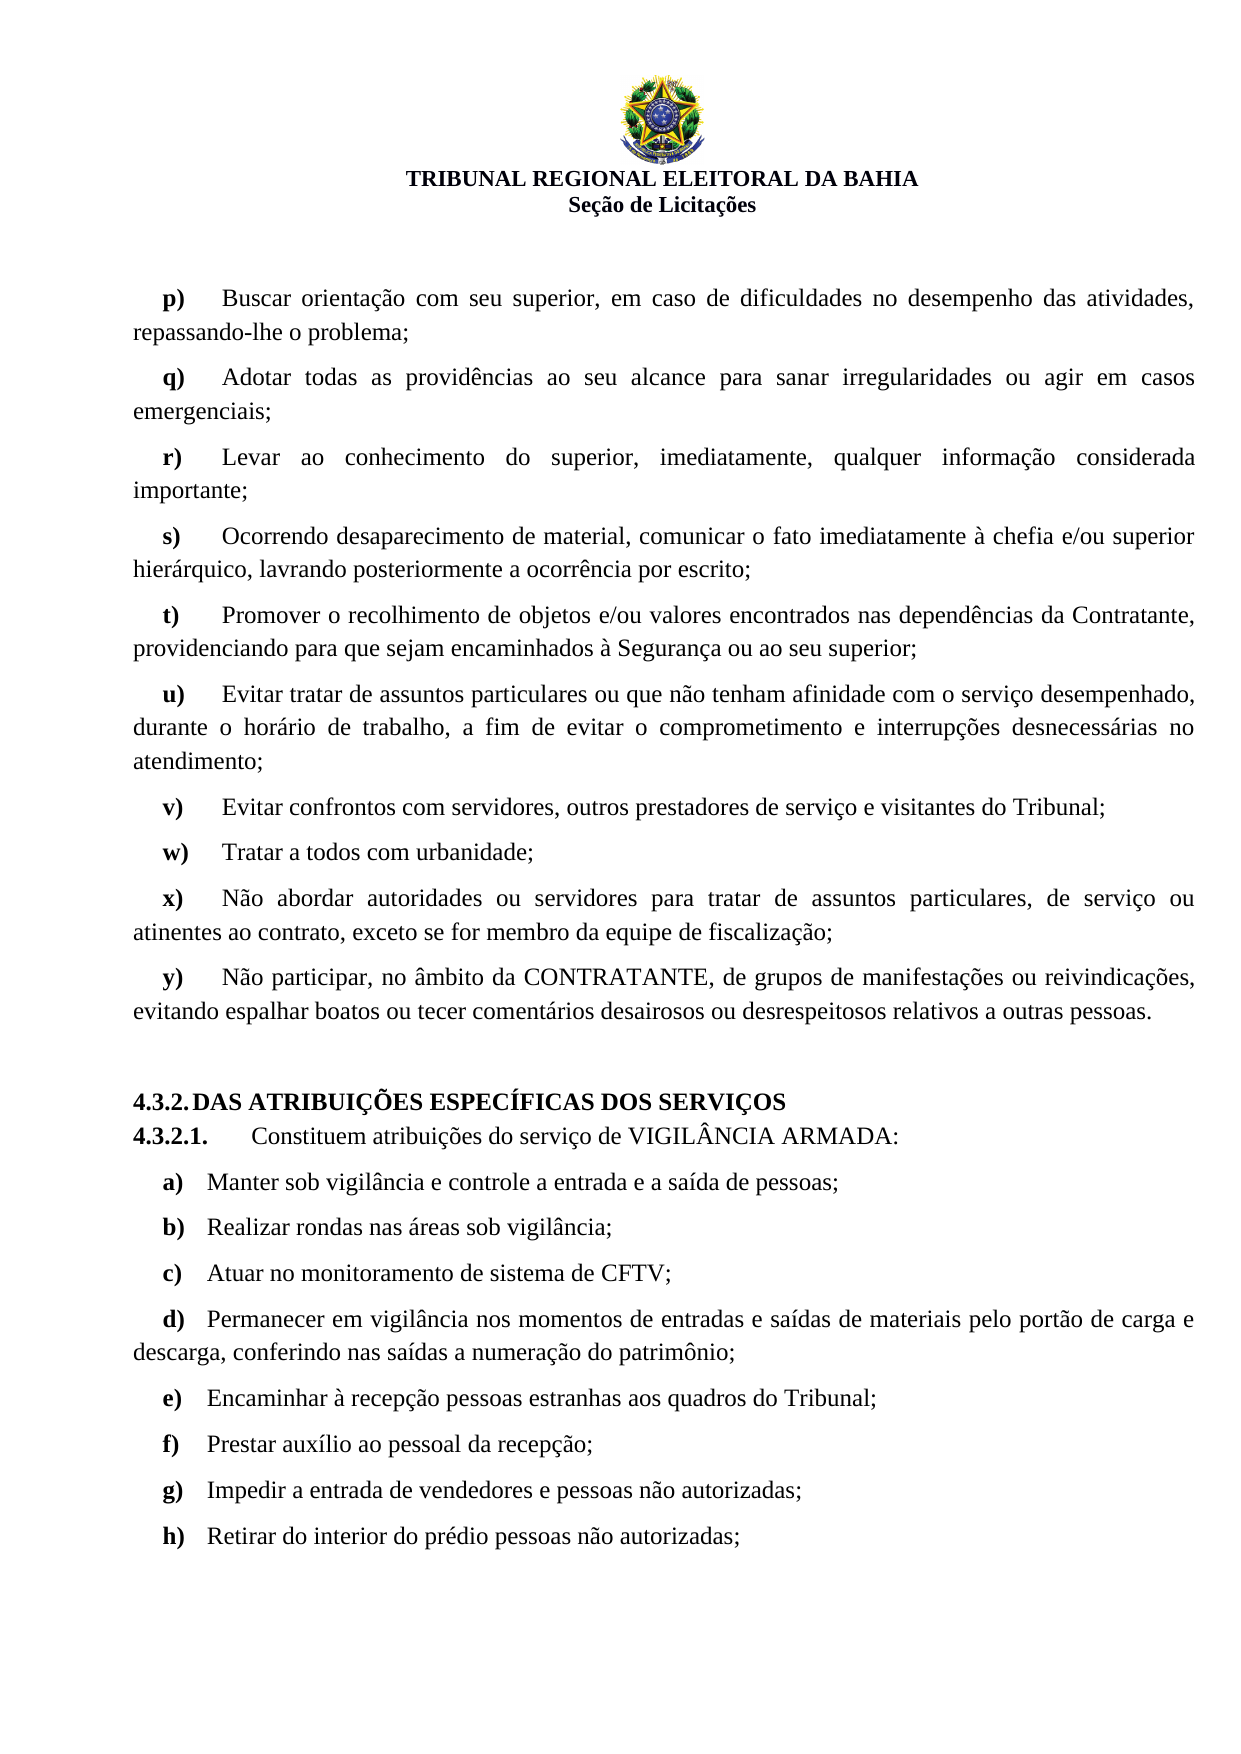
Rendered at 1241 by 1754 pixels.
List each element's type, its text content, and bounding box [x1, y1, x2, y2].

list Prestar auxílio ao pessoal da recepção; [133, 1426, 1196, 1459]
list Atuar no monitoramento de sistema de CFTV; [133, 1255, 1196, 1288]
list Buscar orientação com seu superior, em caso de dificuldades no desempenho das atividades, repassando-lhe o problema; [133, 280, 1196, 347]
list Encaminhar à recepção pessoas estranhas aos quadros do Tribunal; [133, 1380, 1196, 1413]
list Promover o recolhimento de objetos e/ou valores encontrados nas dependências da Contratante, providenciando para que sejam encaminhados à Segurança ou ao seu superior; [133, 597, 1196, 663]
list Ocorrendo desaparecimento de material, comunicar o fato imediatamente à chefia e/ou superior hierárquico, lavrando posteriormente a ocorrência por escrito; [133, 517, 1196, 584]
list Realizar rondas nas áreas sob vigilância; [133, 1209, 1196, 1242]
list Constituem atribuições do serviço de VIGILÂNCIA ARMADA: [133, 1117, 1196, 1151]
list Não abordar autoridades ou servidores para tratar de assuntos particulares, de serviço ou atinentes ao contrato, exceto se for membro da equipe de fiscalização; [133, 880, 1196, 947]
list Manter sob vigilância e controle a entrada e a saída de pessoas; [133, 1163, 1196, 1197]
list Não participar, no âmbito da CONTRATANTE, de grupos de manifestações ou reivindicações, evitando espalhar boatos ou tecer comentários desairosos ou desrespeitosos relativos a outras pessoas. [133, 959, 1196, 1026]
list Tratar a todos com urbanidade; [133, 834, 1196, 867]
list Retirar do interior do prédio pessoas não autorizadas; [133, 1517, 1196, 1551]
list Adotar todas as providências ao seu alcance para sanar irregularidades ou agir em casos emergenciais; [133, 359, 1196, 426]
list Impedir a entrada de vendedores e pessoas não autorizadas; [133, 1472, 1196, 1505]
list DAS ATRIBUIÇÕES ESPECÍFICAS DOS SERVIÇOS [133, 1084, 1196, 1117]
list Evitar confrontos com servidores, outros prestadores de serviço e visitantes do Tribunal; [133, 788, 1196, 822]
list Levar ao conhecimento do superior, imediatamente, qualquer informação considerada importante; [133, 438, 1196, 505]
list Permanecer em vigilância nos momentos de entradas e saídas de materiais pelo portão de carga e descarga, conferindo nas saídas a numeração do patrimônio; [133, 1301, 1196, 1367]
list Evitar tratar de assuntos particulares ou que não tenham afinidade com o serviço desempenhado, durante o horário de trabalho, a fim de evitar o comprometimento e interrupções desnecessárias no atendimento; [133, 676, 1196, 776]
